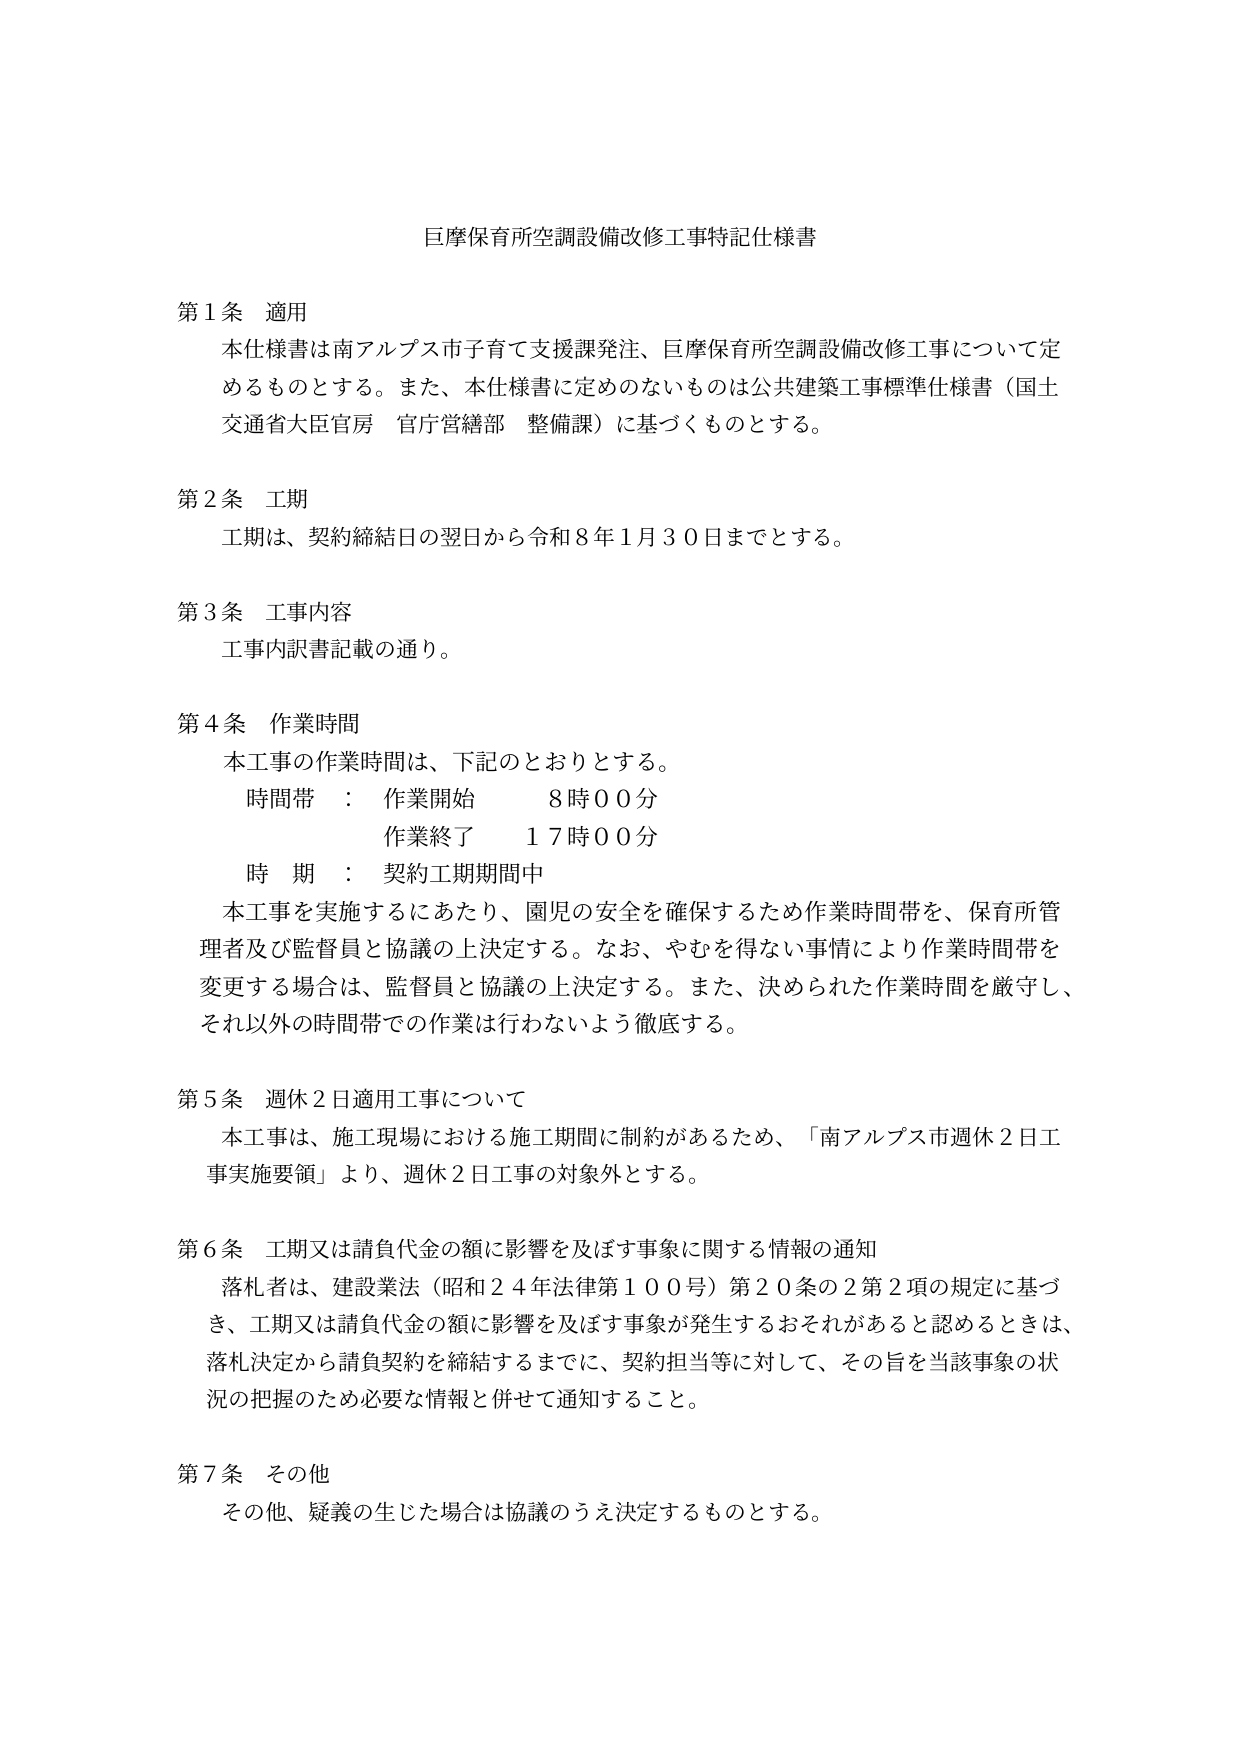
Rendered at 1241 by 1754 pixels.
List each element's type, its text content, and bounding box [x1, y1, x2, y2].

text 第２条 工期 [177, 479, 1063, 517]
list 本仕様書は南アルプス市子育て支援課発注、巨摩保育所空調設備改修工事について定めるものとする。また、本仕様書に定めのないものは公共建築工事標準仕様書（国土交通省大臣官房 官庁営繕部 整備課）に基づくものとする。 [221, 329, 1063, 442]
text 第１条 適用 [177, 292, 1063, 329]
text 落札者は、建設業法（昭和２４年法律第１００号）第２０条の２第２項の規定に基づき、工期又は請負代金の額に影響を及ぼす事象が発生するおそれがあると認めるときは、落札決定から請負契約を締結するまでに、契約担当等に対して、その旨を当該事象の状況の把握のため必要な情報と併せて通知すること。 [207, 1267, 1063, 1417]
text 第４条 作業時間 [177, 704, 1063, 742]
text 巨摩保育所空調設備改修工事特記仕様書 [177, 217, 1063, 254]
text 本工事の作業時間は、下記のとおりとする。 [177, 742, 1063, 779]
text 本工事を実施するにあたり、園児の安全を確保するため作業時間帯を、保育所管理者及び監督員と協議の上決定する。なお、やむを得ない事情により作業時間帯を変更する場合は、監督員と協議の上決定する。また、決められた作業時間を厳守し、それ以外の時間帯での作業は行わないよう徹底する。 [199, 892, 1063, 1042]
text 第５条 週休２日適用工事について [177, 1079, 1063, 1117]
text 作業終了 １７時００分 [177, 817, 1063, 854]
text 第３条 工事内容 [177, 592, 1063, 629]
text 工期は、契約締結日の翌日から令和８年１月３０日までとする。 [177, 517, 1063, 554]
text 時間帯 ： 作業開始 ８時００分 [177, 779, 1063, 817]
text 時 期 ： 契約工期期間中 [177, 854, 1063, 892]
text 第６条 工期又は請負代金の額に影響を及ぼす事象に関する情報の通知 [177, 1229, 1063, 1267]
text 第７条 その他 [177, 1454, 1063, 1492]
text その他、疑義の生じた場合は協議のうえ決定するものとする。 [177, 1492, 1063, 1529]
text 本工事は、施工現場における施工期間に制約があるため、「南アルプス市週休２日工事実施要領」より、週休２日工事の対象外とする。 [207, 1117, 1063, 1192]
text 工事内訳書記載の通り。 [177, 629, 1063, 667]
